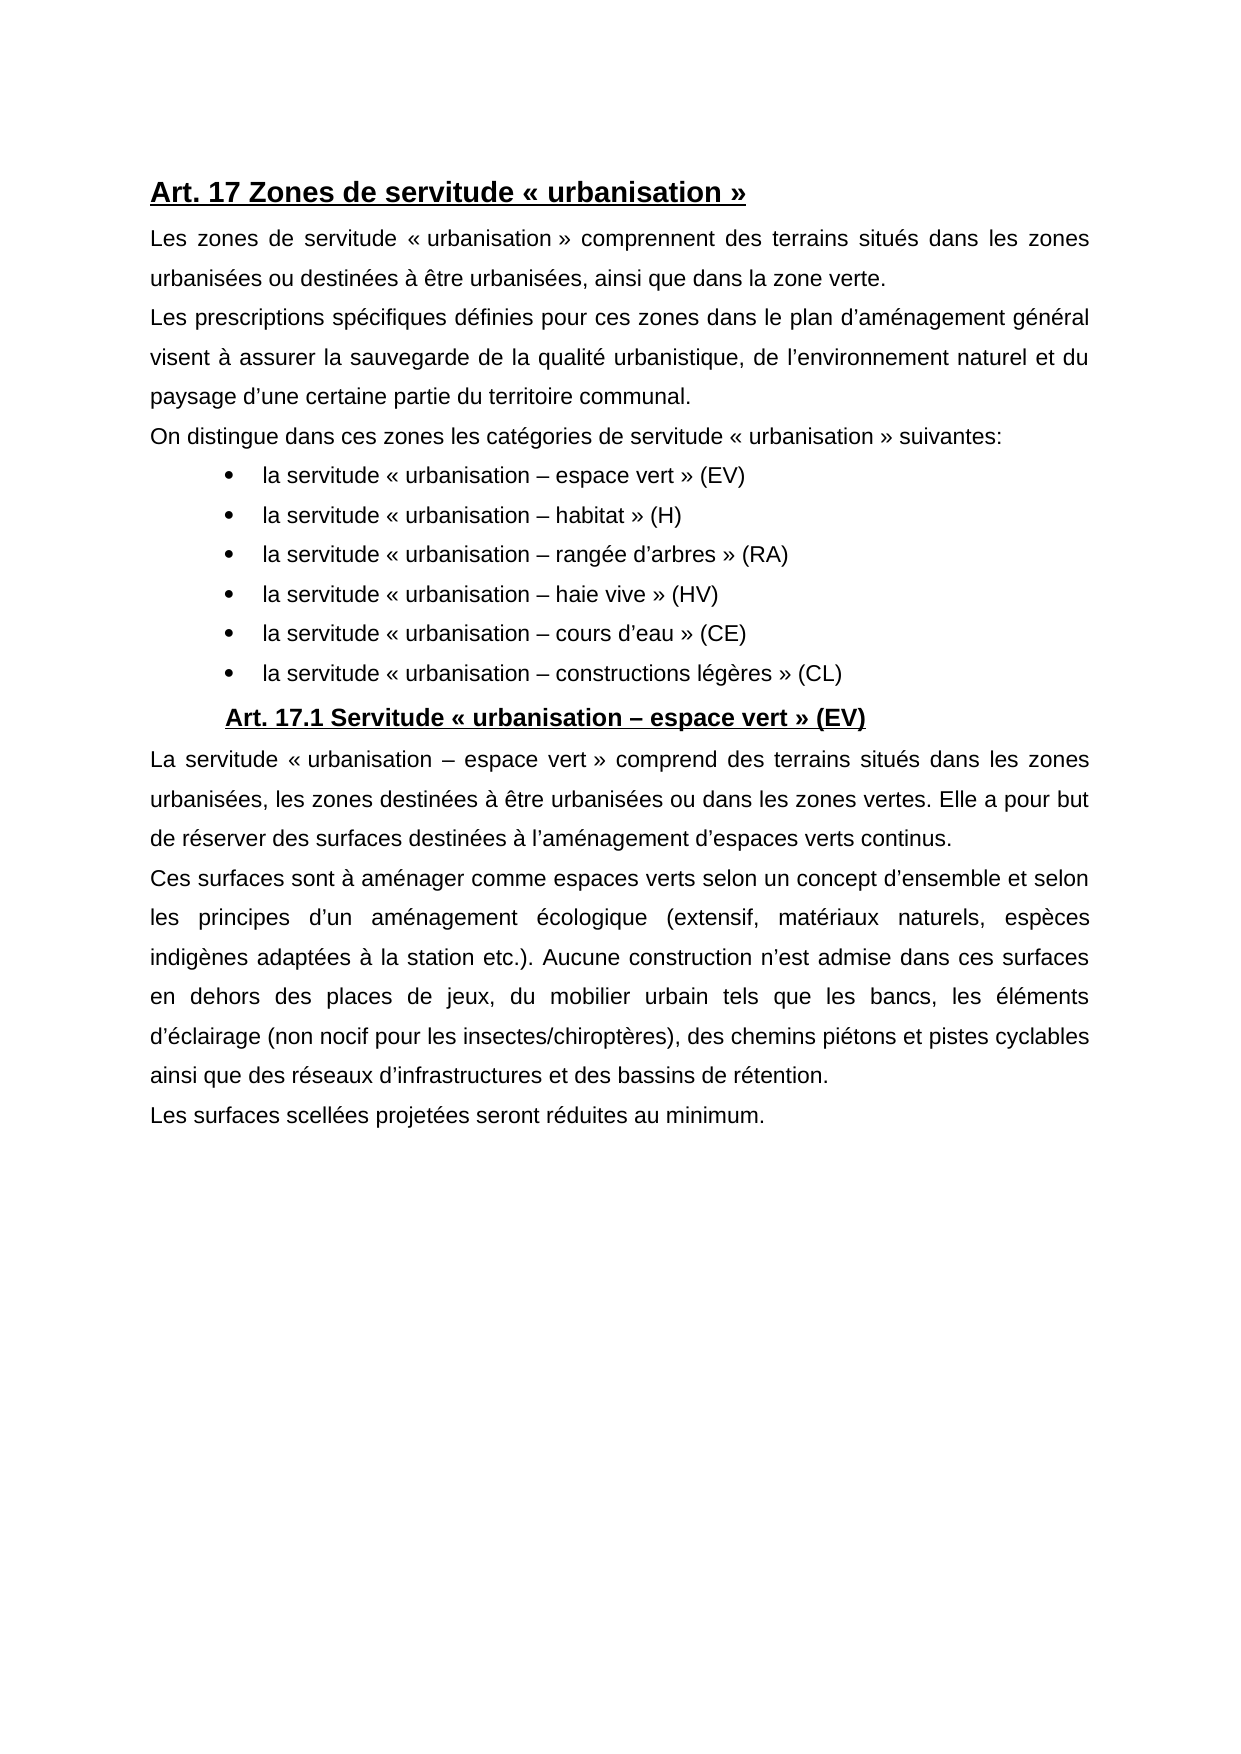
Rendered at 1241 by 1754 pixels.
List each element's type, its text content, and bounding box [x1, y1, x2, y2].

text Les surfaces scellées projetées seront réduites au minimum. [150, 1102, 1090, 1128]
text La servitude « urbanisation – espace vert » comprend des terrains situés dans les zones urbanisées, les zones destinées à être urbanisées ou dans les zones vertes. Elle a pour but de réserver des surfaces destinées à l’aménagement d’espaces verts continus. [150, 746, 1090, 852]
text On distingue dans ces zones les catégories de servitude « urbanisation » suivantes: [150, 423, 1090, 449]
list la servitude « urbanisation – habitat » (H) [225, 502, 1090, 528]
list la servitude « urbanisation – rangée d’arbres » (RA) [225, 541, 1090, 567]
text Les prescriptions spécifiques définies pour ces zones dans le plan d’aménagement général visent à assurer la sauvegarde de la qualité urbanistique, de l’environnement naturel et du paysage d’une certaine partie du territoire communal. [150, 304, 1090, 409]
subtitle Art. 17 Zones de servitude « urbanisation » [150, 175, 1090, 208]
list la servitude « urbanisation – espace vert » (EV) [225, 462, 1090, 488]
text Ces surfaces sont à aménager comme espaces verts selon un concept d’ensemble et selon les principes d’un aménagement écologique (extensif, matériaux naturels, espèces indigènes adaptées à la station etc.). Aucune construction n’est admise dans ces surfaces en dehors des places de jeux, du mobilier urbain tels que les bancs, les éléments d’éclairage (non nocif pour les insectes/chiroptères), des chemins piétons et pistes cyclables ainsi que des réseaux d’infrastructures et des bassins de rétention. [150, 865, 1090, 1088]
list la servitude « urbanisation – constructions légères » (CL) [225, 659, 1090, 686]
subtitle Art. 17.1 Servitude « urbanisation – espace vert » (EV) [225, 703, 1090, 732]
list la servitude « urbanisation – haie vive » (HV) [225, 581, 1090, 607]
list la servitude « urbanisation – cours d’eau » (CE) [225, 620, 1090, 646]
text Les zones de servitude « urbanisation » comprennent des terrains situés dans les zones urbanisées ou destinées à être urbanisées, ainsi que dans la zone verte. [150, 225, 1090, 291]
